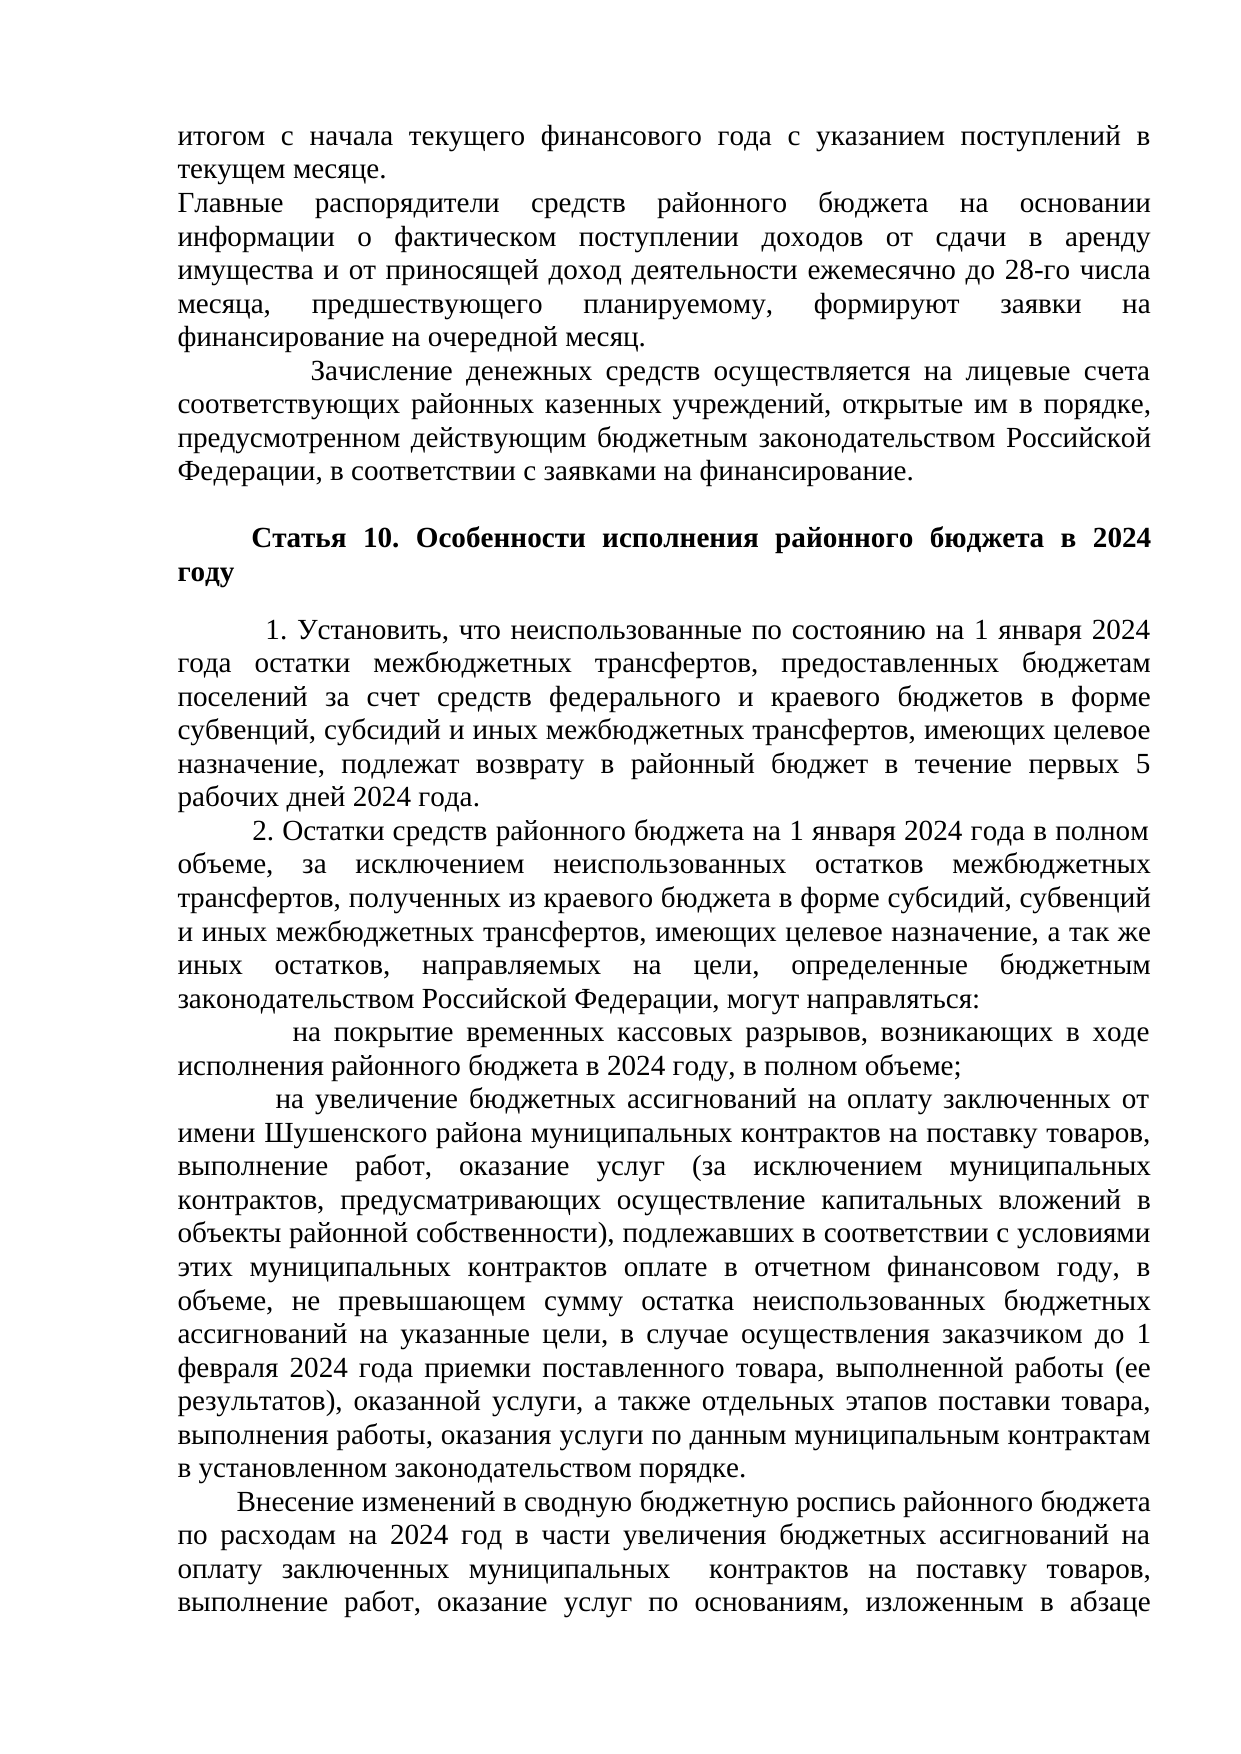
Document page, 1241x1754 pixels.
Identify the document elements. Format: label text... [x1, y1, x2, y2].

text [177, 118, 1152, 185]
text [177, 1484, 1152, 1618]
text 2. Остатки средств районного бюджета на 1 января 2024 года в полном объеме, за исключением неиспользованных остатков межбюджетных трансфертов, полученных из краевого бюджета в форме субсидий, субвенций и иных межбюджетных трансфертов, имеющих целевое назначение, а так же иных остатков, направляемых на цели, определенные бюджетным законодательством Российской Федерации, могут направляться: [177, 813, 1152, 1014]
text 1. Установить, что неиспользованные по состоянию на 1 января 2024 года остатки межбюджетных трансфертов, предоставленных бюджетам поселений за счет средств федерального и краевого бюджетов в форме субвенций, субсидий и иных межбюджетных трансфертов, имеющих целевое назначение, подлежат возврату в районный бюджет в течение первых 5 рабочих дней 2024 года. [177, 612, 1152, 813]
text на покрытие временных кассовых разрывов, возникающих в ходе исполнения районного бюджета в 2024 году, в полном объеме; [177, 1014, 1152, 1081]
text на увеличение бюджетных ассигнований на оплату заключенных от имени Шушенского района муниципальных контрактов на поставку товаров, выполнение работ, оказание услуг (за исключением муниципальных контрактов, предусматривающих осуществление капитальных вложений в объекты районной собственности), подлежавших в соответствии с условиями этих муниципальных контрактов оплате в отчетном финансовом году, в объеме, не превышающем сумму остатка неиспользованных бюджетных ассигнований на указанные цели, в случае осуществления заказчиком до 1 февраля 2024 года приемки поставленного товара, выполненной работы (ее результатов), оказанной услуги, а также отдельных этапов поставки товара, выполнения работы, оказания услуги по данным муниципальным контрактам в установленном законодательством порядке. [177, 1081, 1152, 1484]
text Статья 10. Особенности исполнения районного бюджета в 2024 году [177, 521, 1152, 588]
text Зачисление денежных средств осуществляется на лицевые счета соответствующих районных казенных учреждений, открытые им в порядке, предусмотренном действующим бюджетным законодательством Российской Федерации, в соответствии с заявками на финансирование. [177, 353, 1152, 487]
text Главные распорядители средств районного бюджета на основании информации о фактическом поступлении доходов от сдачи в аренду имущества и от приносящей доход деятельности ежемесячно до 28-го числа месяца, предшествующего планируемому, формируют заявки на финансирование на очередной месяц. [177, 185, 1152, 353]
